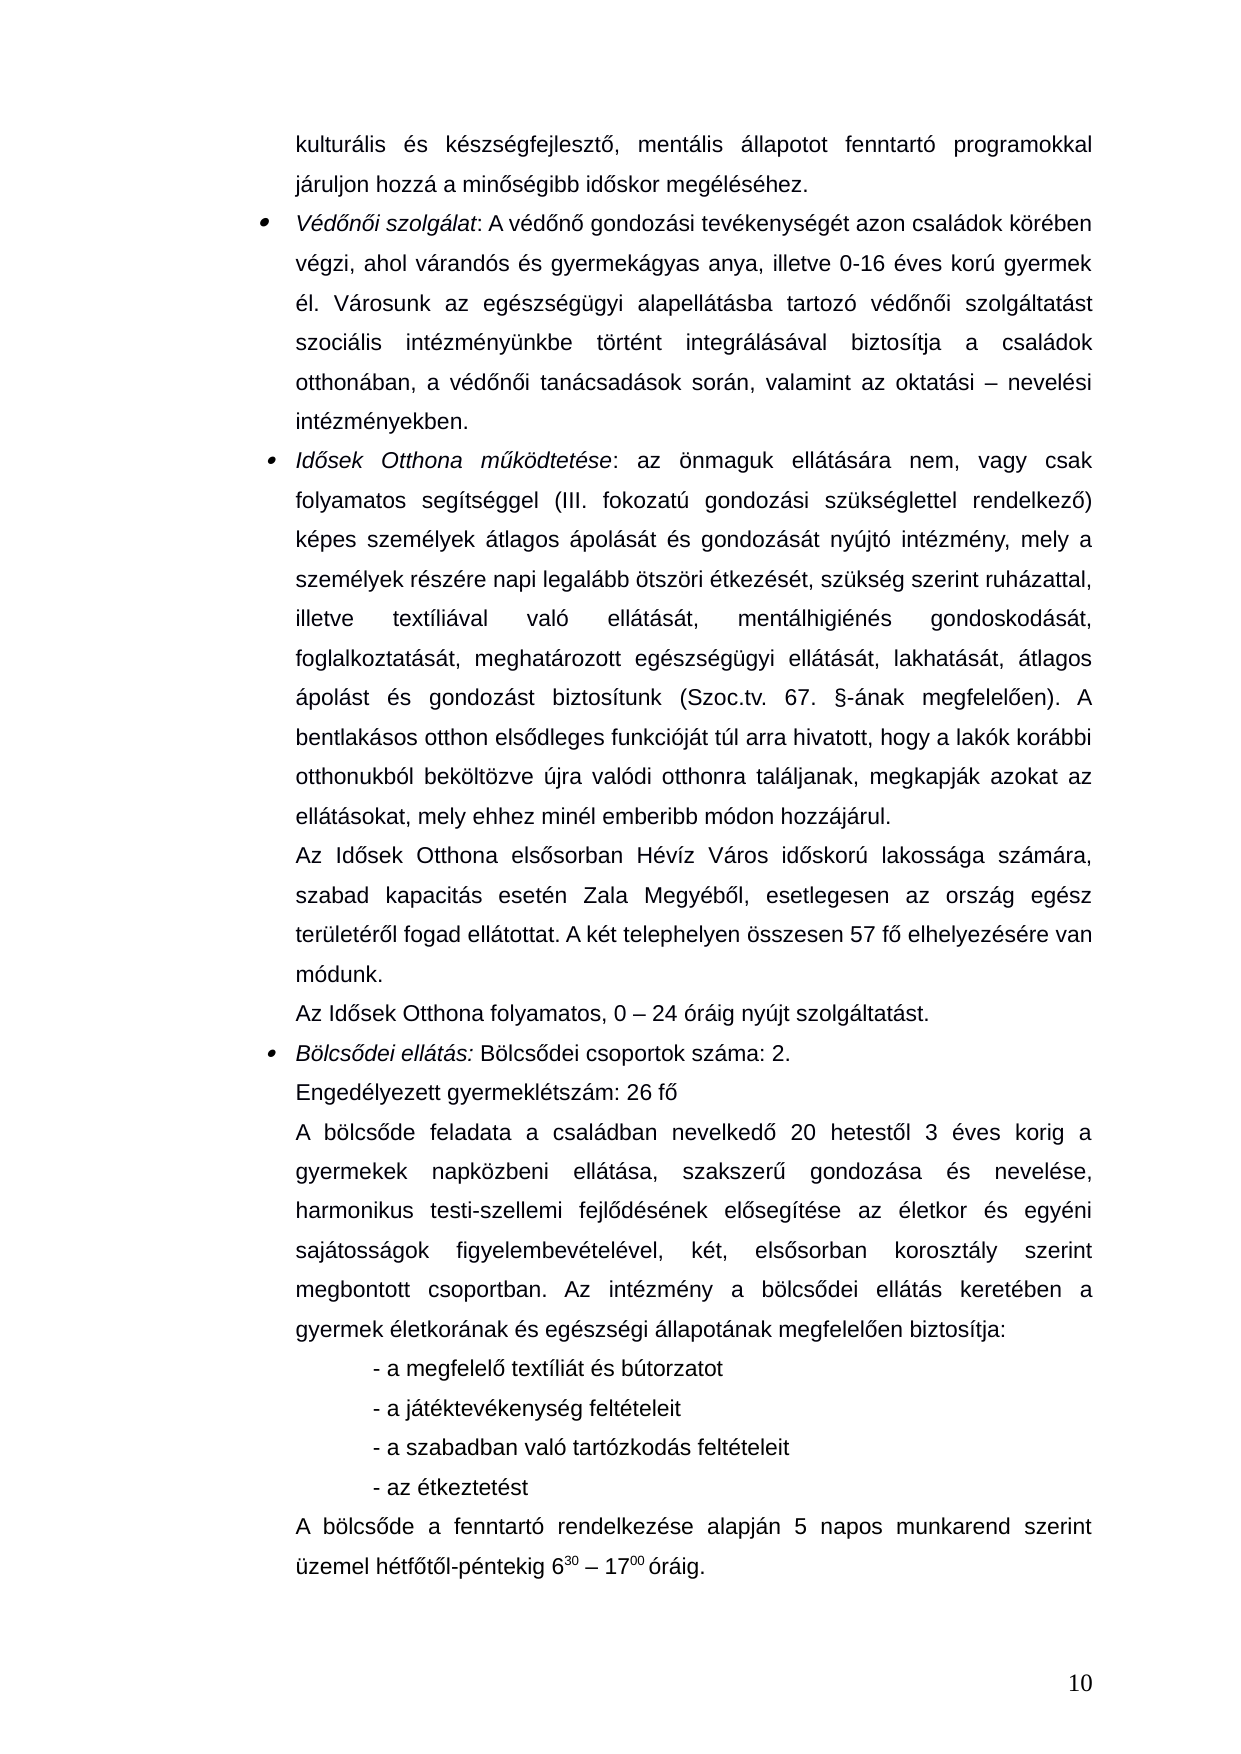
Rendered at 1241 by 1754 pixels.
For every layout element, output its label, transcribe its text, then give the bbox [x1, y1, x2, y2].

text - a megfelelő textíliát és bútorzatot [260, 1355, 1093, 1382]
list Idősek Otthona működtetése: az önmaguk ellátására nem, vagy csak folyamatos segítséggel (III. fokozatú gondozási szükséglettel rendelkező) képes személyek átlagos ápolását és gondozását nyújtó intézmény, mely a személyek részére napi legalább ötszöri étkezését, szükség szerint ruházattal, illetve textíliával való ellátását, mentálhigiénés gondoskodását, foglalkoztatását, meghatározott egészségügyi ellátását, lakhatását, átlagos ápolást és gondozást biztosítunk (Szoc.tv. 67. §-ának megfelelően). A bentlakásos otthon elsődleges funkcióját túl arra hivatott, hogy a lakók korábbi otthonukból beköltözve újra valódi otthonra találjanak, megkapják azokat az ellátásokat, mely ehhez minél emberibb módon hozzájárul. [266, 447, 1093, 829]
list Védőnői szolgálat: A védőnő gondozási tevékenységét azon családok körében végzi, ahol várandós és gyermekágyas anya, illetve 0-16 éves korú gyermek él. Városunk az egészségügyi alapellátásba tartozó védőnői szolgáltatást szociális intézményünkbe történt integrálásával biztosítja a családok otthonában, a védőnői tanácsadások során, valamint az oktatási – nevelési intézményekben. [258, 210, 1093, 434]
text - a játéktevékenység feltételeit [260, 1395, 1093, 1421]
text A bölcsőde a fenntartó rendelkezése alapján 5 napos munkarend szerint üzemel hétfőtől-péntekig 630 – 1700 óráig. [295, 1513, 1093, 1579]
list Bölcsődei ellátás: Bölcsődei csoportok száma: 2. [266, 1039, 1093, 1066]
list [258, 131, 1093, 197]
text A bölcsőde feladata a családban nevelkedő 20 hetestől 3 éves korig a gyermekek napközbeni ellátása, szakszerű gondozása és nevelése, harmonikus testi-szellemi fejlődésének elősegítése az életkor és egyéni sajátosságok figyelembevételével, két, elsősorban korosztály szerint megbontott csoportban. Az intézmény a bölcsődei ellátás keretében a gyermek életkorának és egészségi állapotának megfelelően biztosítja: [295, 1118, 1093, 1342]
text Engedélyezett gyermeklétszám: 26 fő [295, 1079, 1093, 1105]
text Az Idősek Otthona folyamatos, 0 – 24 óráig nyújt szolgáltatást. [295, 1000, 1093, 1026]
text Az Idősek Otthona elsősorban Hévíz Város időskorú lakossága számára, szabad kapacitás esetén Zala Megyéből, esetlegesen az ország egész területéről fogad ellátottat. A két telephelyen összesen 57 fő elhelyezésére van módunk. [295, 842, 1093, 987]
text - az étkeztetést [148, 1474, 1093, 1500]
text - a szabadban való tartózkodás feltételeit [260, 1434, 1093, 1461]
